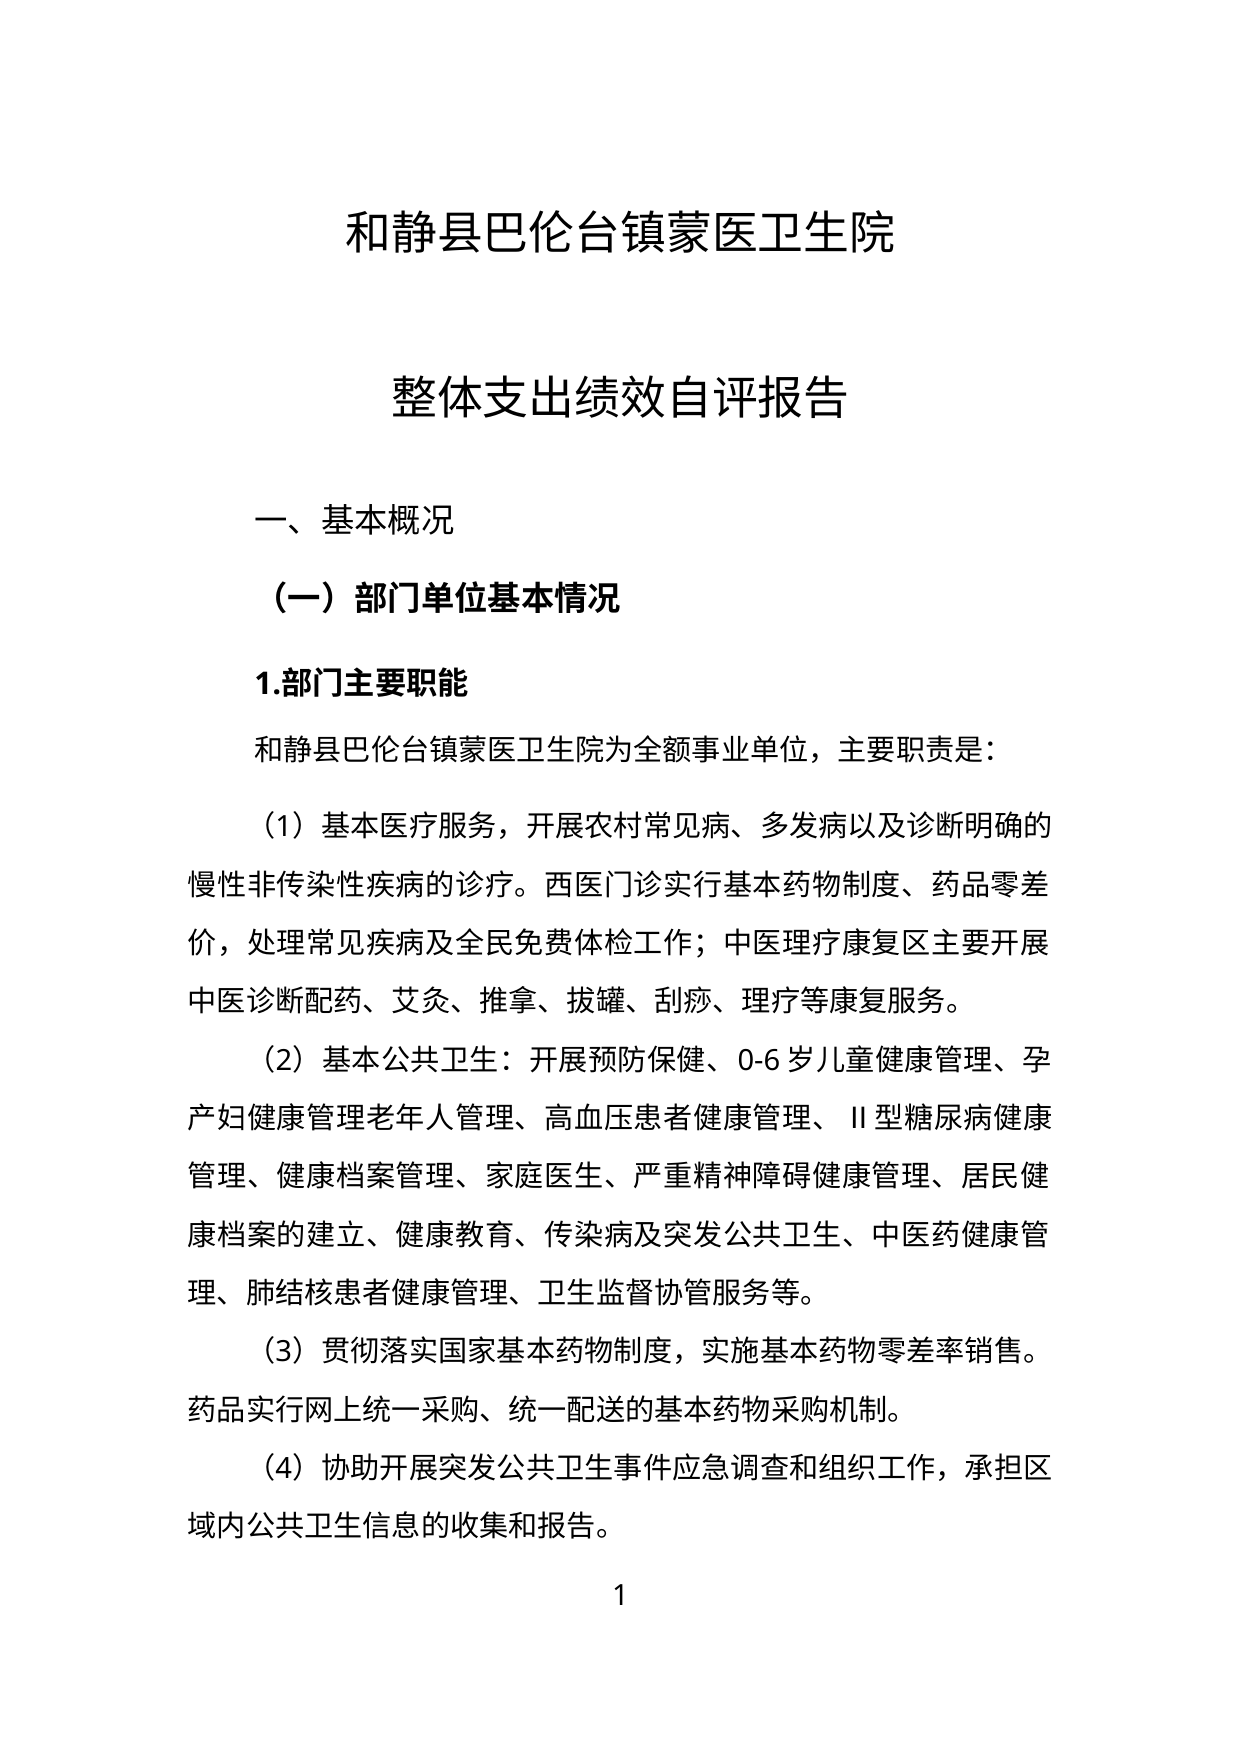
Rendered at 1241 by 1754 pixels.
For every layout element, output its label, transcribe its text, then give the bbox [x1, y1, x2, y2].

list （4）协助开展突发公共卫生事件应急调查和组织工作，承担区域内公共卫生信息的收集和报告。 [187, 1432, 1053, 1548]
list （3）贯彻落实国家基本药物制度，实施基本药物零差率销售。药品实行网上统一采购、统一配送的基本药物采购机制。 [187, 1315, 1053, 1432]
text 和静县巴伦台镇蒙医卫生院 [187, 196, 1053, 262]
subtitle 一、基本概况 [187, 494, 1053, 542]
list （1）基本医疗服务，开展农村常见病、多发病以及诊断明确的慢性非传染性疾病的诊疗。西医门诊实行基本药物制度、药品零差价，处理常见疾病及全民免费体检工作；中医理疗康复区主要开展中医诊断配药、艾灸、推拿、拔罐、刮痧、理疗等康复服务。 [187, 790, 1053, 1023]
subtitle （一）部门单位基本情况 [187, 572, 1053, 620]
text 整体支出绩效自评报告 [187, 361, 1053, 428]
subtitle 1.部门主要职能 [187, 658, 1053, 704]
text 和静县巴伦台镇蒙医卫生院为全额事业单位，主要职责是： [187, 727, 1053, 769]
list （2）基本公共卫生：开展预防保健、0-6岁儿童健康管理、孕产妇健康管理老年人管理、高血压患者健康管理、Ⅱ型糖尿病健康管理、健康档案管理、家庭医生、严重精神障碍健康管理、居民健康档案的建立、健康教育、传染病及突发公共卫生、中医药健康管理、肺结核患者健康管理、卫生监督协管服务等。 [187, 1023, 1053, 1315]
